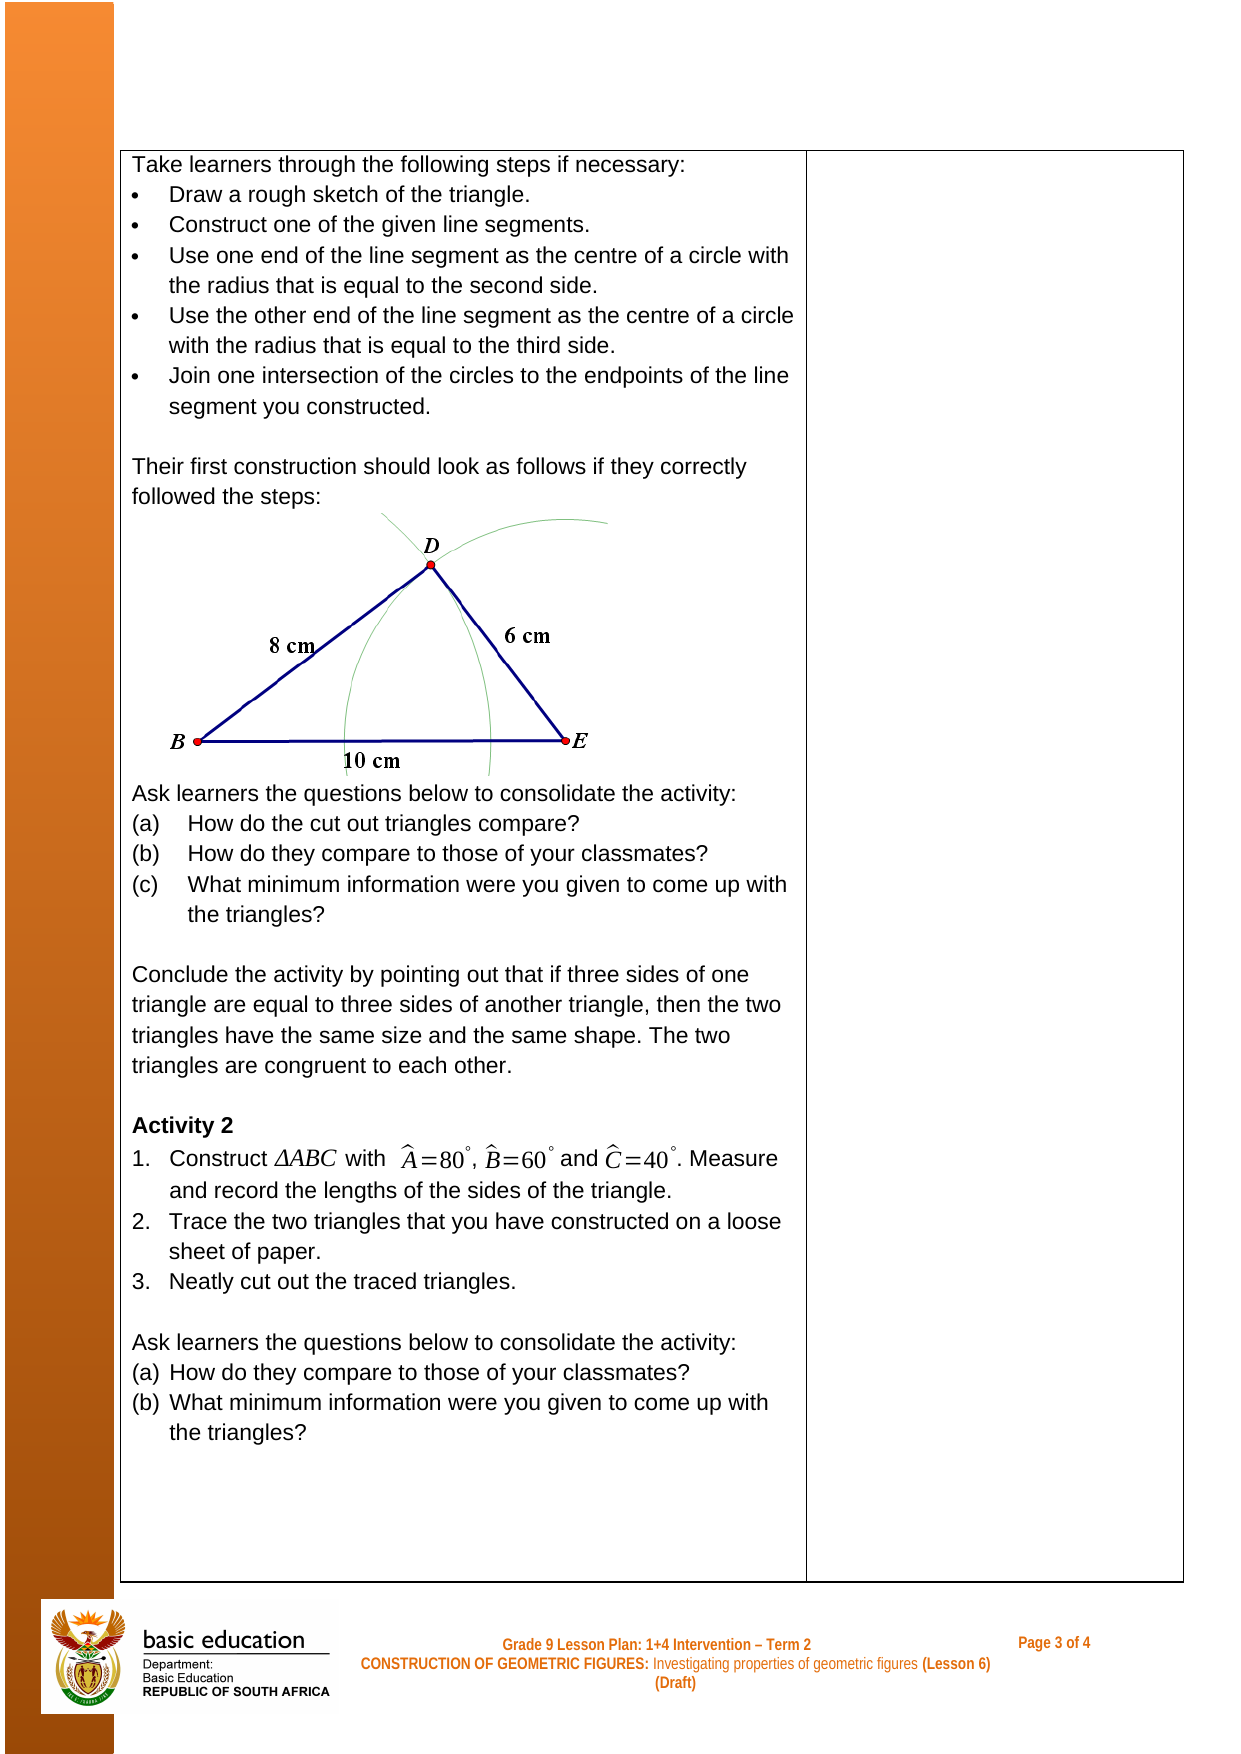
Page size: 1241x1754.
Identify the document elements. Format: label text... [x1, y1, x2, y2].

picture [131, 513, 608, 776]
picture [41, 1599, 339, 1714]
table_cell [807, 151, 1183, 1581]
table_cell Take learners through the following steps if necessary: Draw a rough sketch of the triangle. Construct one of the given line segments. Use one end of the line segment as the centre of a circle with the radius that is equal to the second side. Use the other end of the line segment as the centre of a circle with the radius that is equal to the third side. Join one intersection of the circles to the endpoints of the line segment you constructed. Their first construction should look as follows if they correctly followed the steps: Ask learners the questions below to consolidate the activity: How do the cut out triangles compare? How do they compare to those of your classmates? What minimum information were you given to come up with the triangles? Conclude the activity by pointing out that if three sides of one triangle are equal to three sides of another triangle, then the two triangles have the same size and the same shape. The two triangles are congruent to each other. Activity 2 Construct with , and . Measure and record the lengths of the sides of the triangle. Trace the two triangles that you have constructed on a loose sheet of paper. Neatly cut out the traced triangles. Ask learners the questions below to consolidate the activity: How do they compare to those of your classmates? What minimum information were you given to come up with the triangles? [121, 151, 806, 1581]
